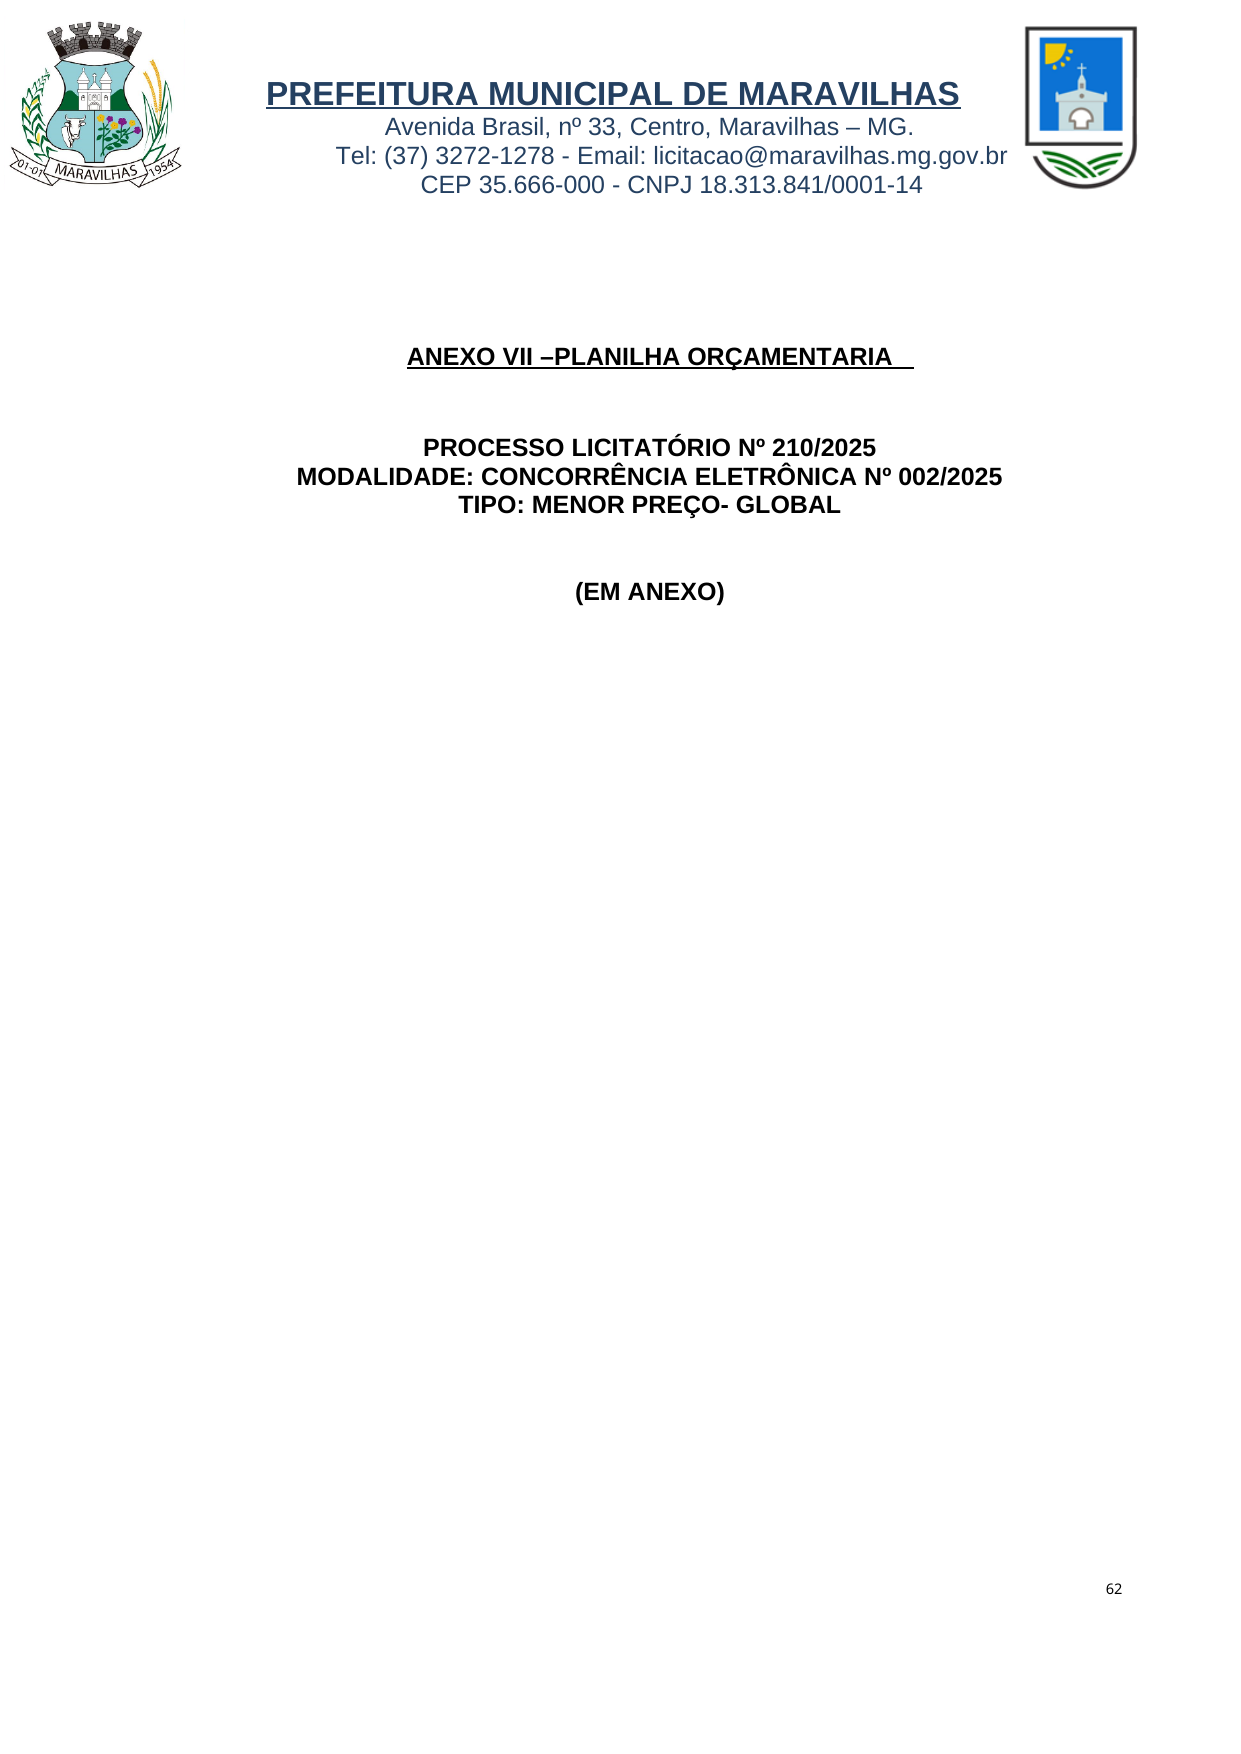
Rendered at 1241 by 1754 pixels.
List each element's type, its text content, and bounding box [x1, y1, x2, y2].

picture [1012, 17, 1151, 199]
text MODALIDADE: CONCORRÊNCIA ELETRÔNICA Nº 002/2025 [177, 462, 1122, 490]
text (EM ANEXO) [177, 577, 1122, 605]
picture [3, 16, 186, 190]
text TIPO: MENOR PREÇO- GLOBAL [177, 490, 1122, 519]
text PROCESSO LICITATÓRIO Nº 210/2025 [177, 433, 1122, 462]
text ANEXO VII –PLANILHA ORÇAMENTARIA [177, 342, 1122, 371]
